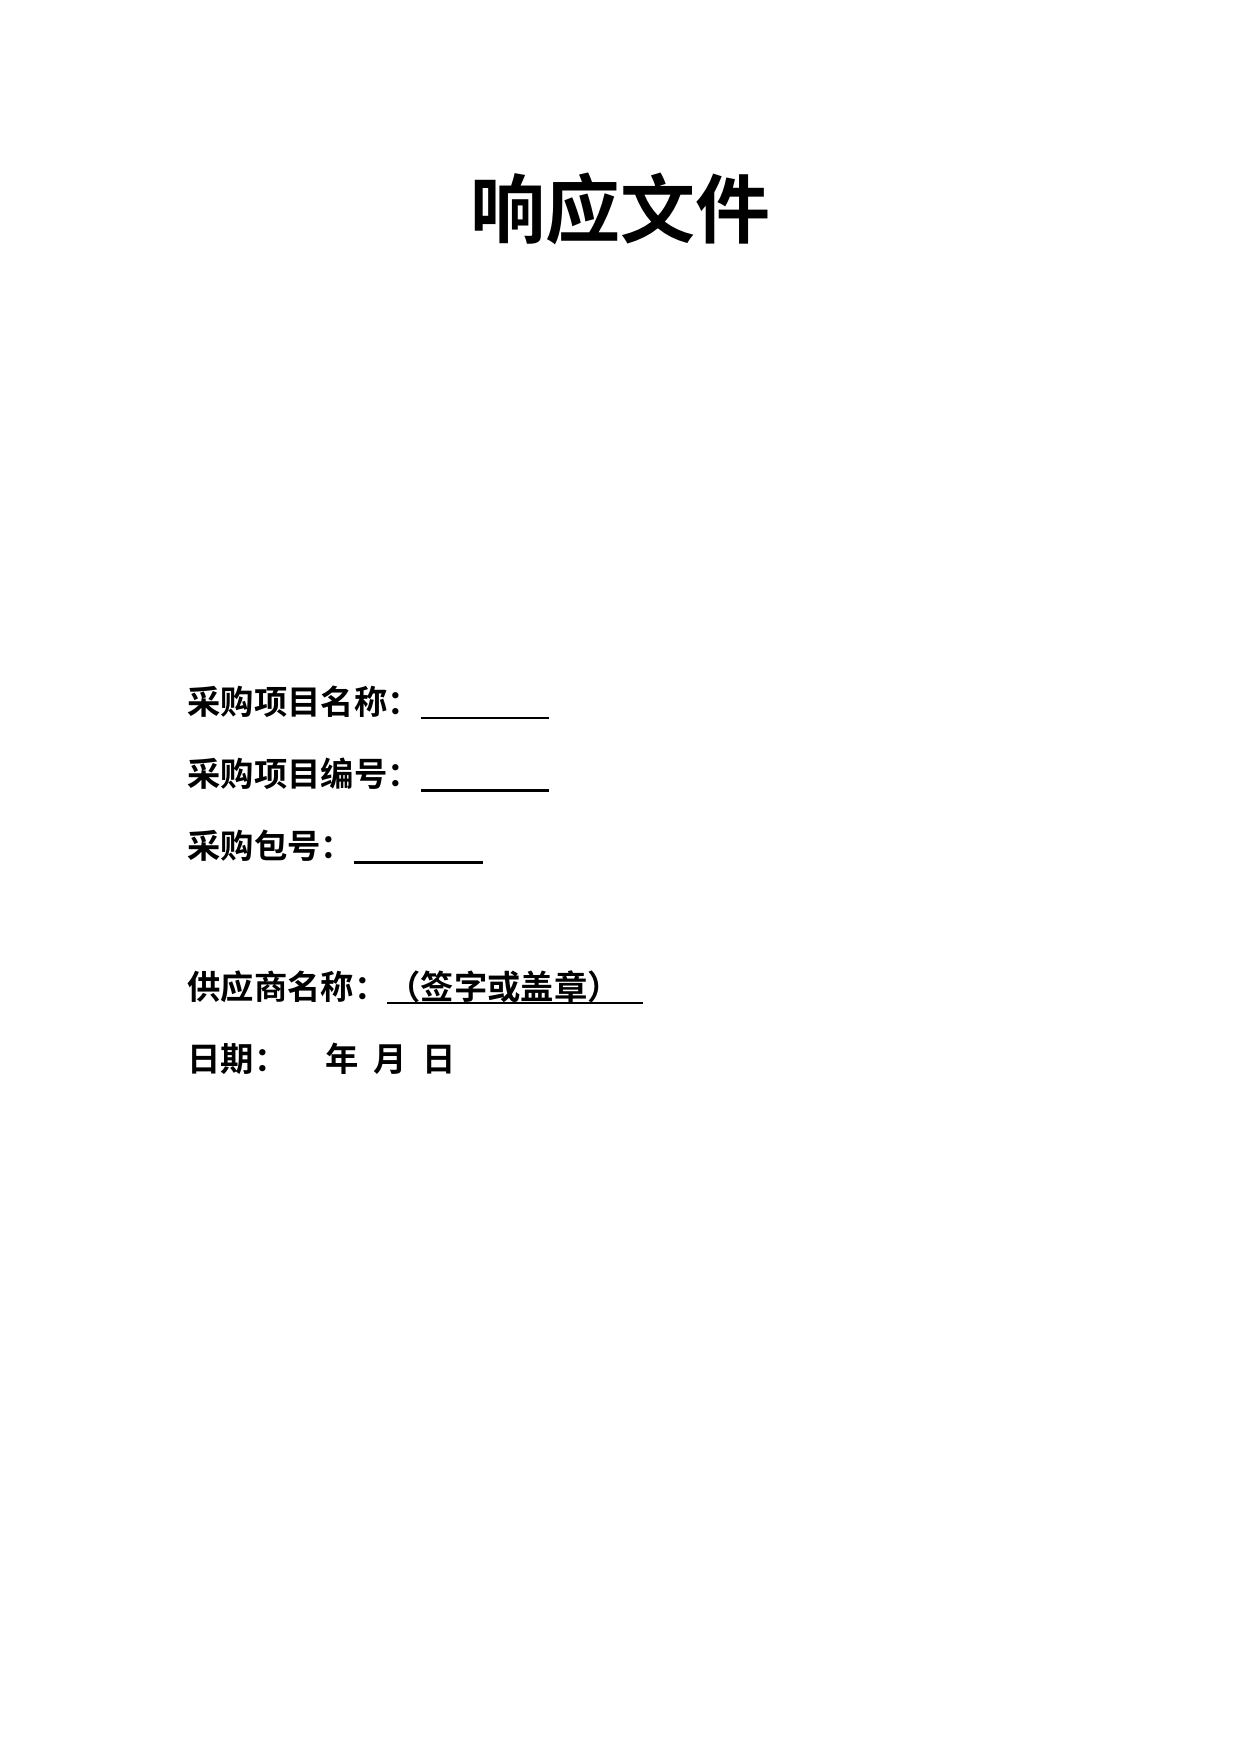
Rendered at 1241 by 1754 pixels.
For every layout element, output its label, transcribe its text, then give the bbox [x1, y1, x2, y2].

text 采购项目名称： [187, 676, 1053, 724]
text 供应商名称：（签字或盖章） [187, 961, 1053, 1009]
text 响应文件 [187, 150, 1053, 259]
text 日期： 年 月 日 [187, 1033, 1053, 1081]
text 采购项目编号： [187, 748, 1053, 796]
text 采购包号： [187, 820, 1053, 868]
